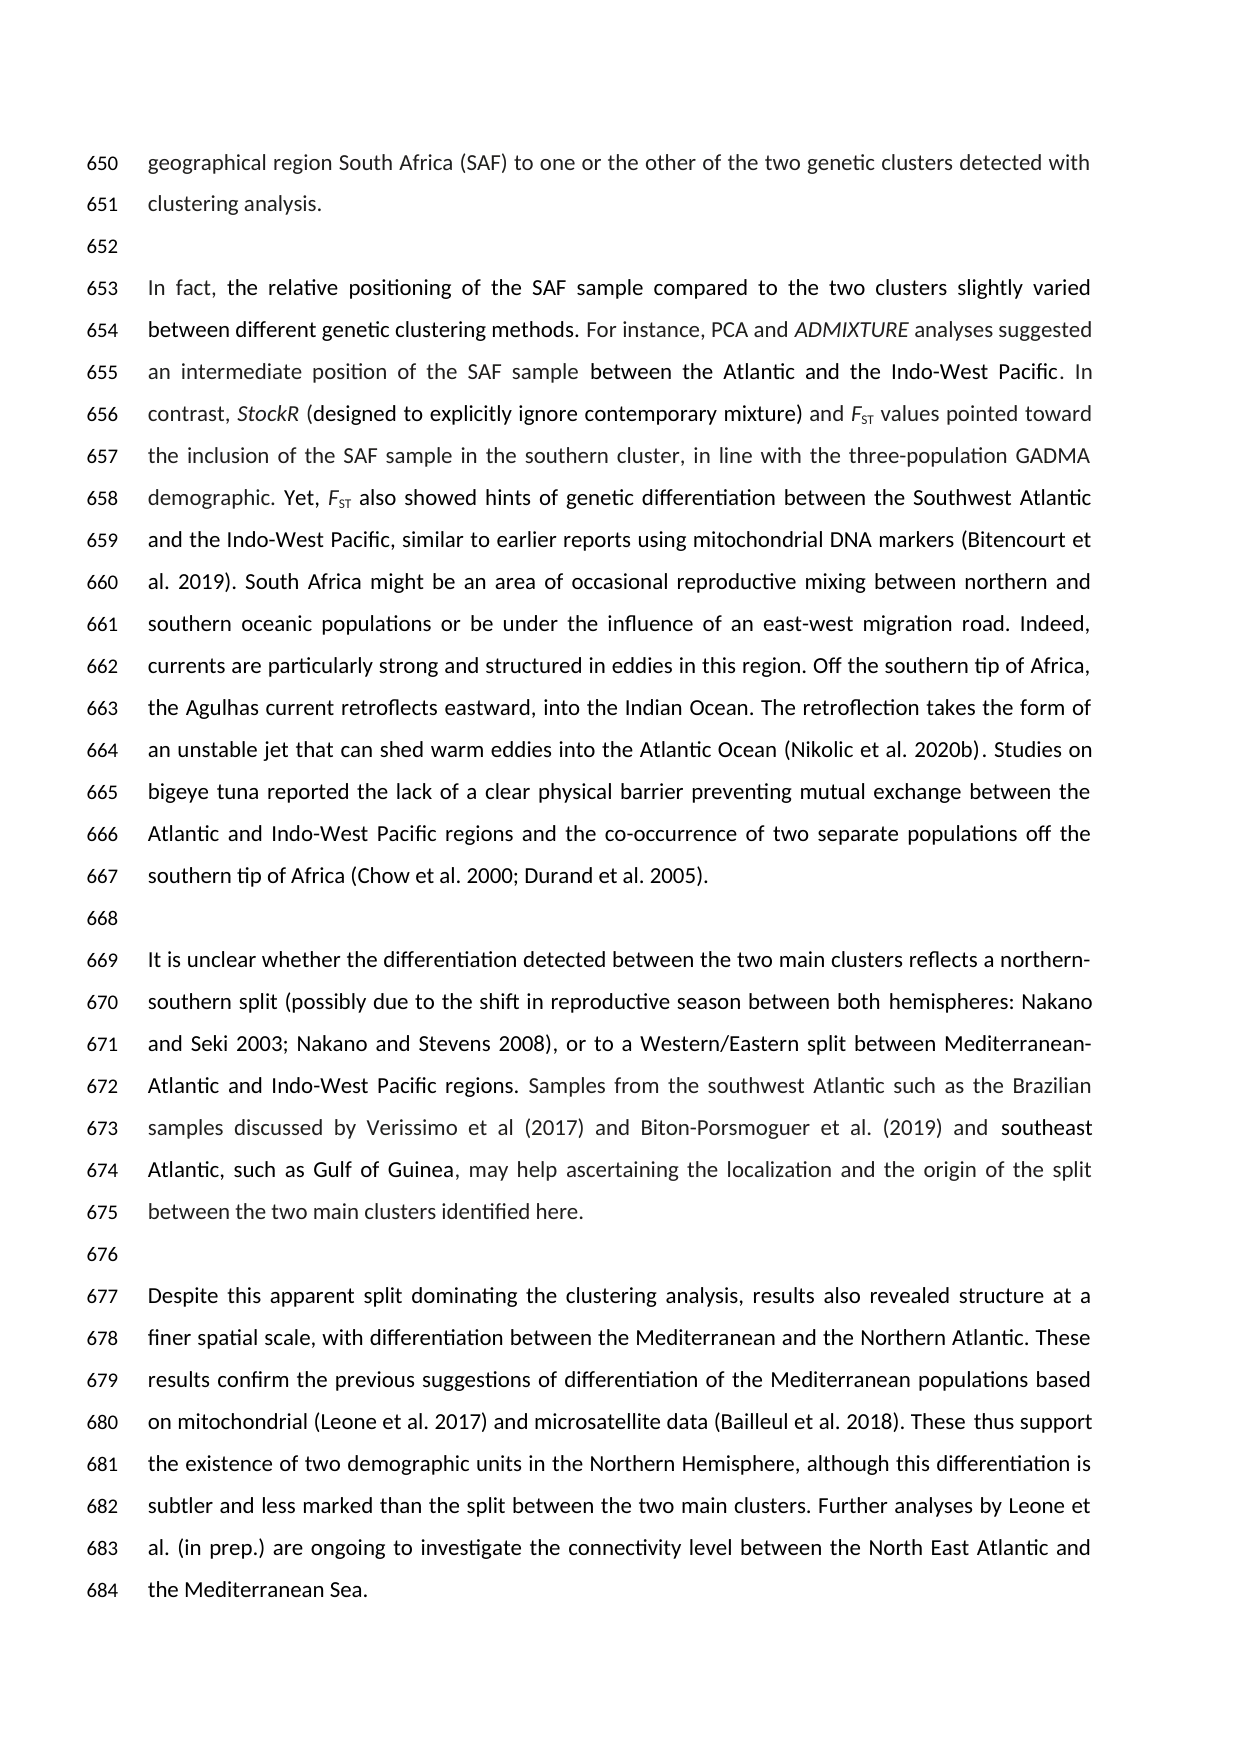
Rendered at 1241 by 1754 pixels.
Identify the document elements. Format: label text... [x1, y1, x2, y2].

text Despite this apparent split dominating the clustering analysis, results also revealed structure at a finer spatial scale, with differentiation between the Mediterranean and the Northern Atlantic. These results confirm the previous suggestions of differentiation of the Mediterranean populations based on mitochondrial (Leone et al. 2017) and microsatellite data (Bailleul et al. 2018). These thus support the existence of two demographic units in the Northern Hemisphere, although this differentiation is subtler and less marked than the split between the two main clusters. Further analyses by Leone et al. (in prep.) are ongoing to investigate the connectivity level between the North East Atlantic and the Mediterranean Sea. [148, 1281, 1093, 1603]
text In fact, the relative positioning of the SAF sample compared to the two clusters slightly varied between different genetic clustering methods. For instance, PCA and ADMIXTURE analyses suggested an intermediate position of the SAF sample between the Atlantic and the Indo-West Pacific. In contrast, StockR (designed to explicitly ignore contemporary mixture) and FST values pointed toward the inclusion of the SAF sample in the southern cluster, in line with the three-population GADMA demographic. Yet, FST also showed hints of genetic differentiation between the Southwest Atlantic and the Indo-West Pacific, similar to earlier reports using mitochondrial DNA markers (Bitencourt et al. 2019). South Africa might be an area of occasional reproductive mixing between northern and southern oceanic populations or be under the influence of an east-west migration road. Indeed, currents are particularly strong and structured in eddies in this region. Off the southern tip of Africa, the Agulhas current retroflects eastward, into the Indian Ocean. The retroflection takes the form of an unstable jet that can shed warm eddies into the Atlantic Ocean (Nikolic et al. 2020b). Studies on bigeye tuna reported the lack of a clear physical barrier preventing mutual exchange between the Atlantic and Indo-West Paciﬁc regions and the co-occurrence of two separate populations off the southern tip of Africa (Chow et al. 2000; Durand et al. 2005). [148, 273, 1093, 889]
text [148, 148, 1093, 218]
text It is unclear whether the differentiation detected between the two main clusters reflects a northern-southern split (possibly due to the shift in reproductive season between both hemispheres: Nakano and Seki 2003; Nakano and Stevens 2008), or to a Western/Eastern split between Mediterranean-Atlantic and Indo-West Pacific regions. Samples from the southwest Atlantic such as the Brazilian samples discussed by Verissimo et al (2017) and Biton-Porsmoguer et al. (2019) and southeast Atlantic, such as Gulf of Guinea, may help ascertaining the localization and the origin of the split between the two main clusters identified here. [148, 945, 1093, 1225]
